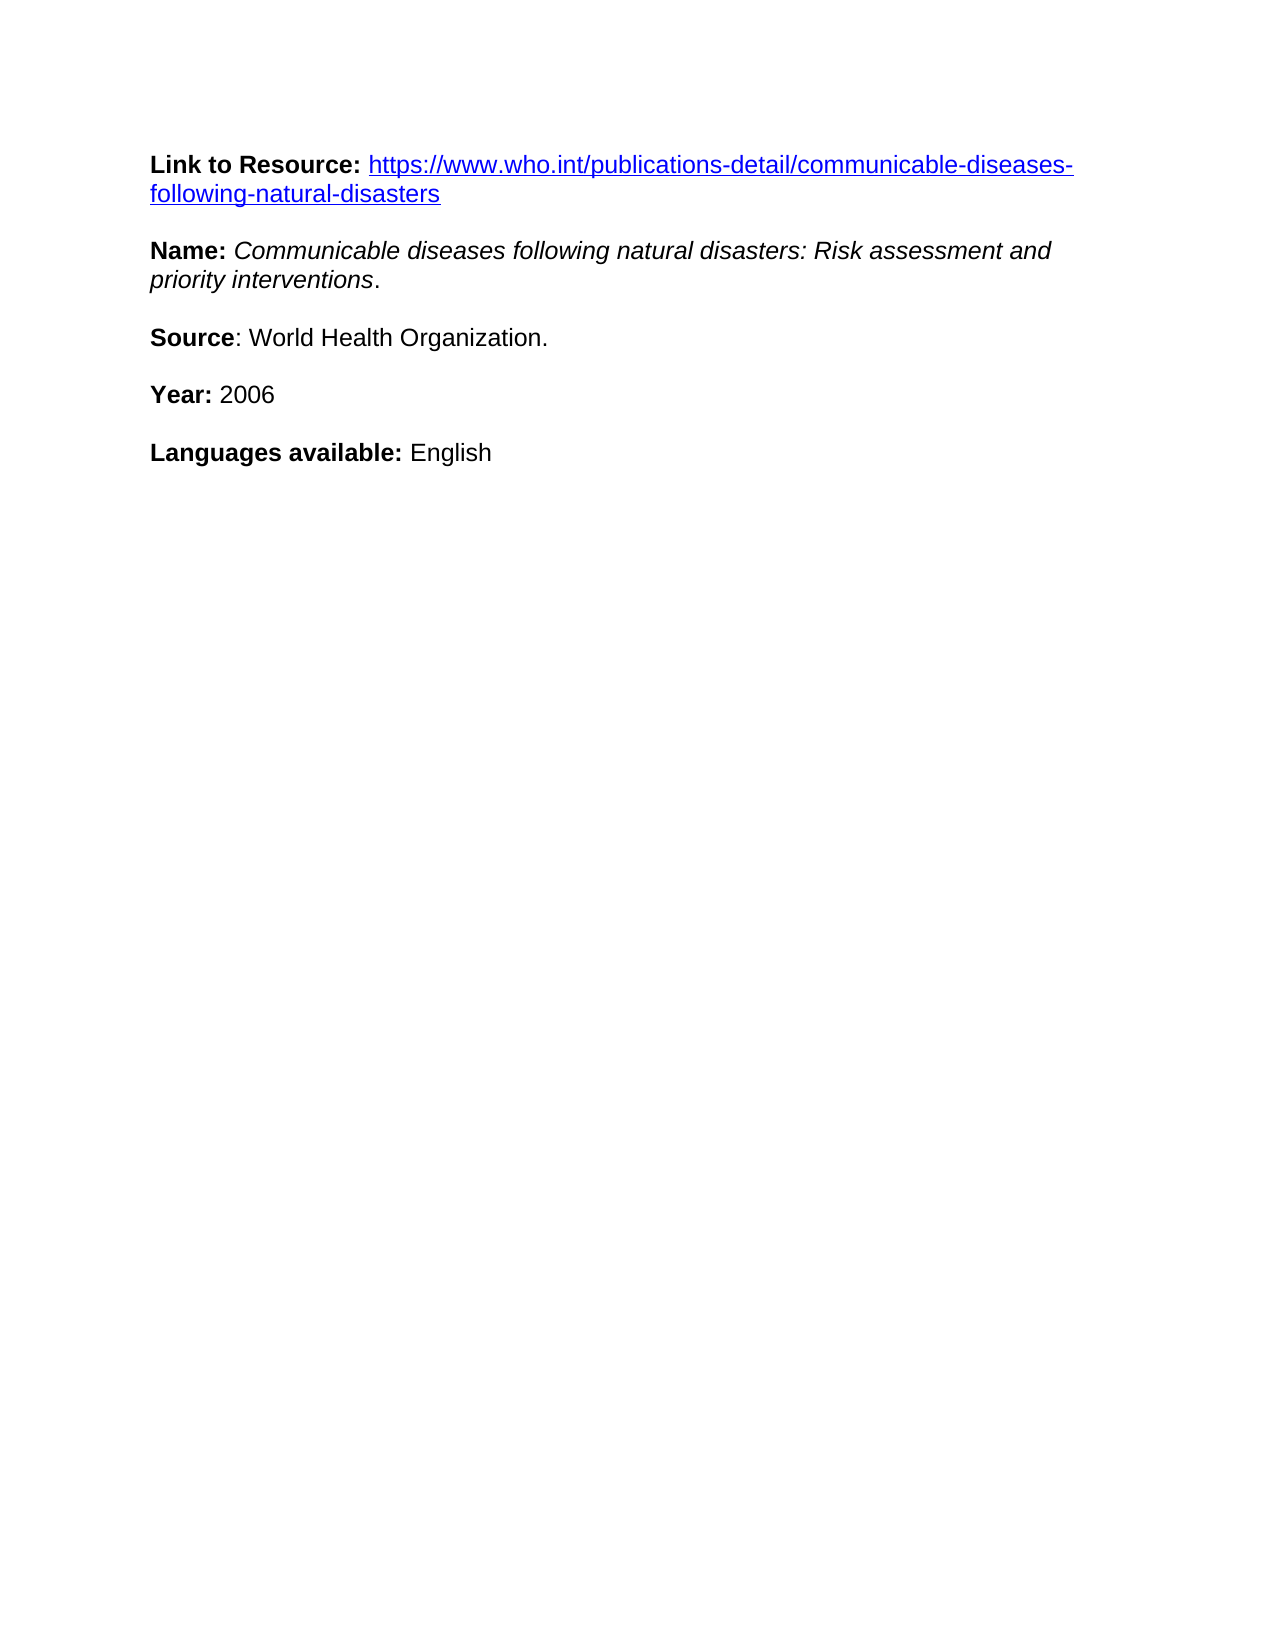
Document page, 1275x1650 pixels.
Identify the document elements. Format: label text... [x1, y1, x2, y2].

text Name: Communicable diseases following natural disasters: Risk assessment and priority interventions. [150, 236, 1125, 294]
text Languages available: English [150, 437, 1125, 466]
text Link to Resource: https://www.who.int/publications-detail/communicable-diseases-following-natural-disasters [150, 150, 1125, 207]
text Source: World Health Organization. [150, 322, 1125, 351]
text Year: 2006 [150, 380, 1125, 409]
